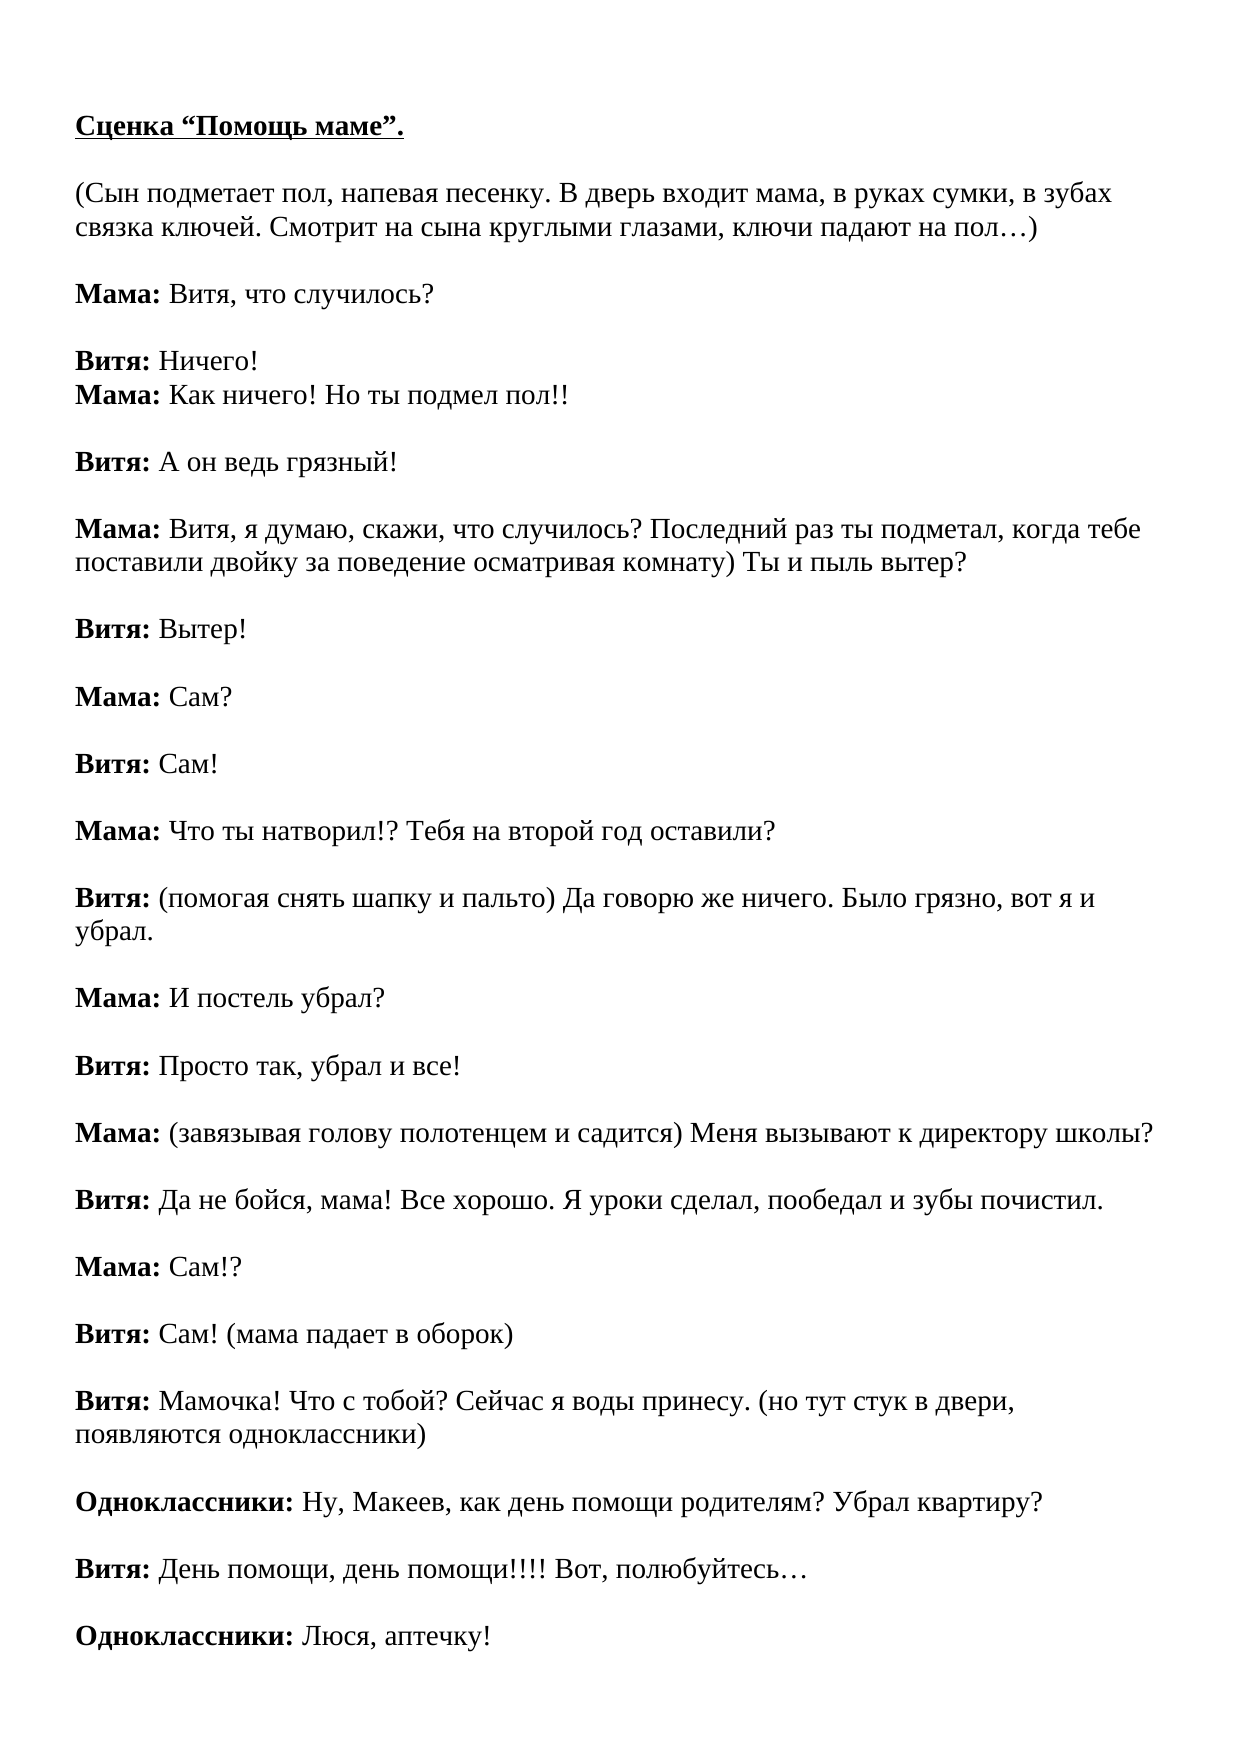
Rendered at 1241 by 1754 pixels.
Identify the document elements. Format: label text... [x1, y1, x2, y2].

text Витя: Сам! [75, 746, 1165, 779]
text Витя: А он ведь грязный! [75, 444, 1165, 477]
text Мама: Как ничего! Но ты подмел пол!! [75, 377, 1165, 410]
text Мама: Витя, я думаю, скажи, что случилось? Последний раз ты подметал, когда тебе поставили двойку за поведение осматривая комнату) Ты и пыль вытер? [75, 511, 1165, 578]
text Мама: Витя, что случилось? [75, 276, 1165, 310]
text Мама: (завязывая голову полотенцем и садится) Меня вызывают к директору школы? [75, 1115, 1165, 1148]
text Витя: День помощи, день помощи!!!! Вот, полюбуйтесь… [75, 1551, 1165, 1584]
text Витя: Просто так, убрал и все! [75, 1048, 1165, 1081]
text Мама: Сам? [75, 679, 1165, 712]
text Одноклассники: Люся, аптечку! [75, 1618, 1165, 1651]
text Витя: Да не бойся, мама! Все хорошо. Я уроки сделал, пообедал и зубы почистил. [75, 1182, 1165, 1215]
text Витя: Ничего! [75, 343, 1165, 377]
text Витя: Сам! (мама падает в оборок) [75, 1316, 1165, 1349]
text Витя: (помогая снять шапку и пальто) Да говорю же ничего. Было грязно, вот я и убрал. [75, 880, 1165, 947]
text Мама: Что ты натворил!? Тебя на второй год оставили? [75, 813, 1165, 846]
text (Сын подметает пол, напевая песенку. В дверь входит мама, в руках сумки, в зубах связка ключей. Смотрит на сына круглыми глазами, ключи падают на пол…) [75, 176, 1165, 243]
text Витя: Вытер! [75, 612, 1165, 645]
text Мама: Сам!? [75, 1249, 1165, 1282]
text Сценка “Помощь маме”. [75, 108, 1165, 142]
text Мама: И постель убрал? [75, 981, 1165, 1014]
text Одноклассники: Ну, Макеев, как день помощи родителям? Убрал квартиру? [75, 1484, 1165, 1517]
text Витя: Мамочка! Что с тобой? Сейчас я воды принесу. (но тут стук в двери, появляются одноклассники) [75, 1383, 1165, 1450]
